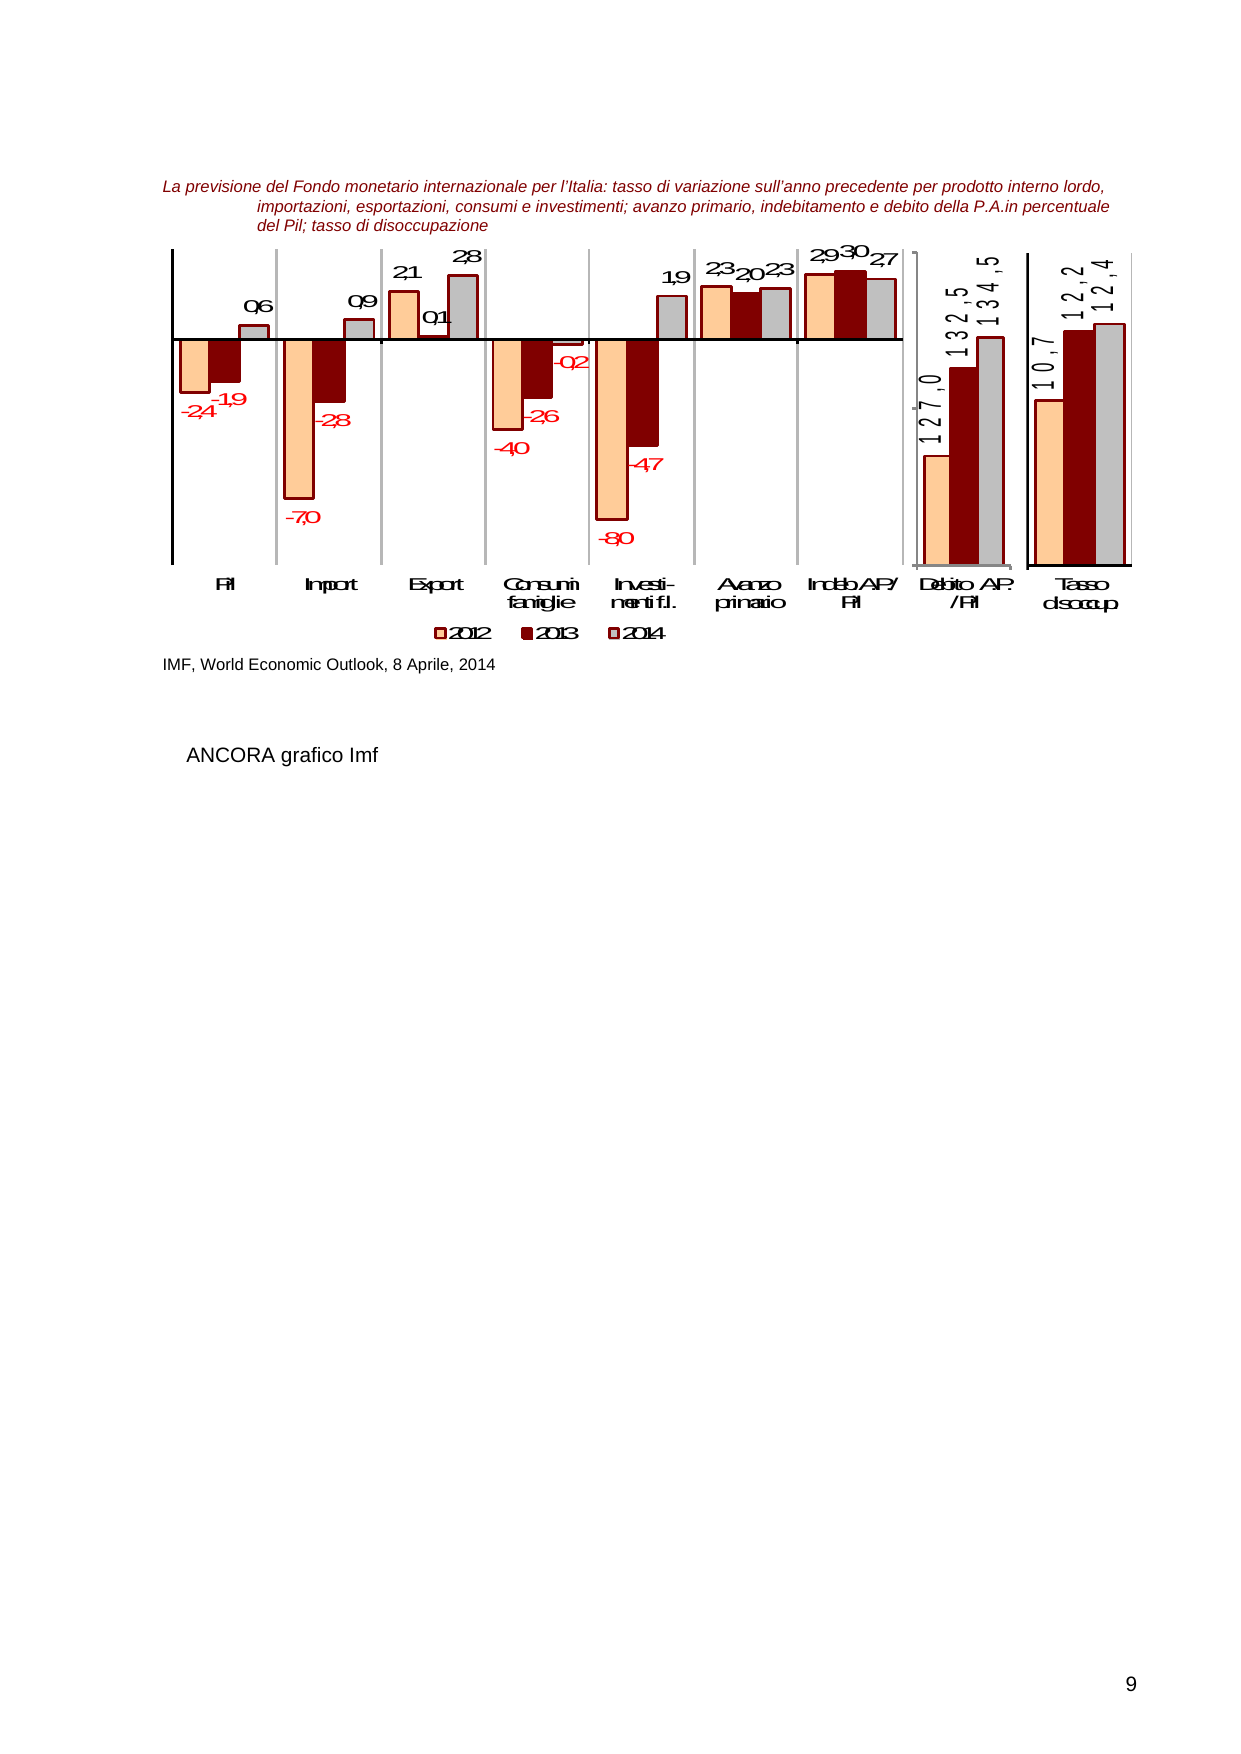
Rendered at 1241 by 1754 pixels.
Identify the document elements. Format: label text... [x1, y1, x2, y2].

text ANCORA grafico Imf [162, 742, 1137, 767]
table_cell [162, 235, 1137, 648]
table_header La previsione del Fondo monetario internazionale per l’Italia: tasso di variazione sull’anno precedente per prodotto interno lordo, importazioni, esportazioni, consumi e investimenti; avanzo primario, indebitamento e debito della P.A.in percentuale del Pil; tasso di disoccupazione [162, 177, 1137, 235]
table_cell IMF, World Economic Outlook, 8 Aprile, 2014 [162, 648, 1137, 673]
